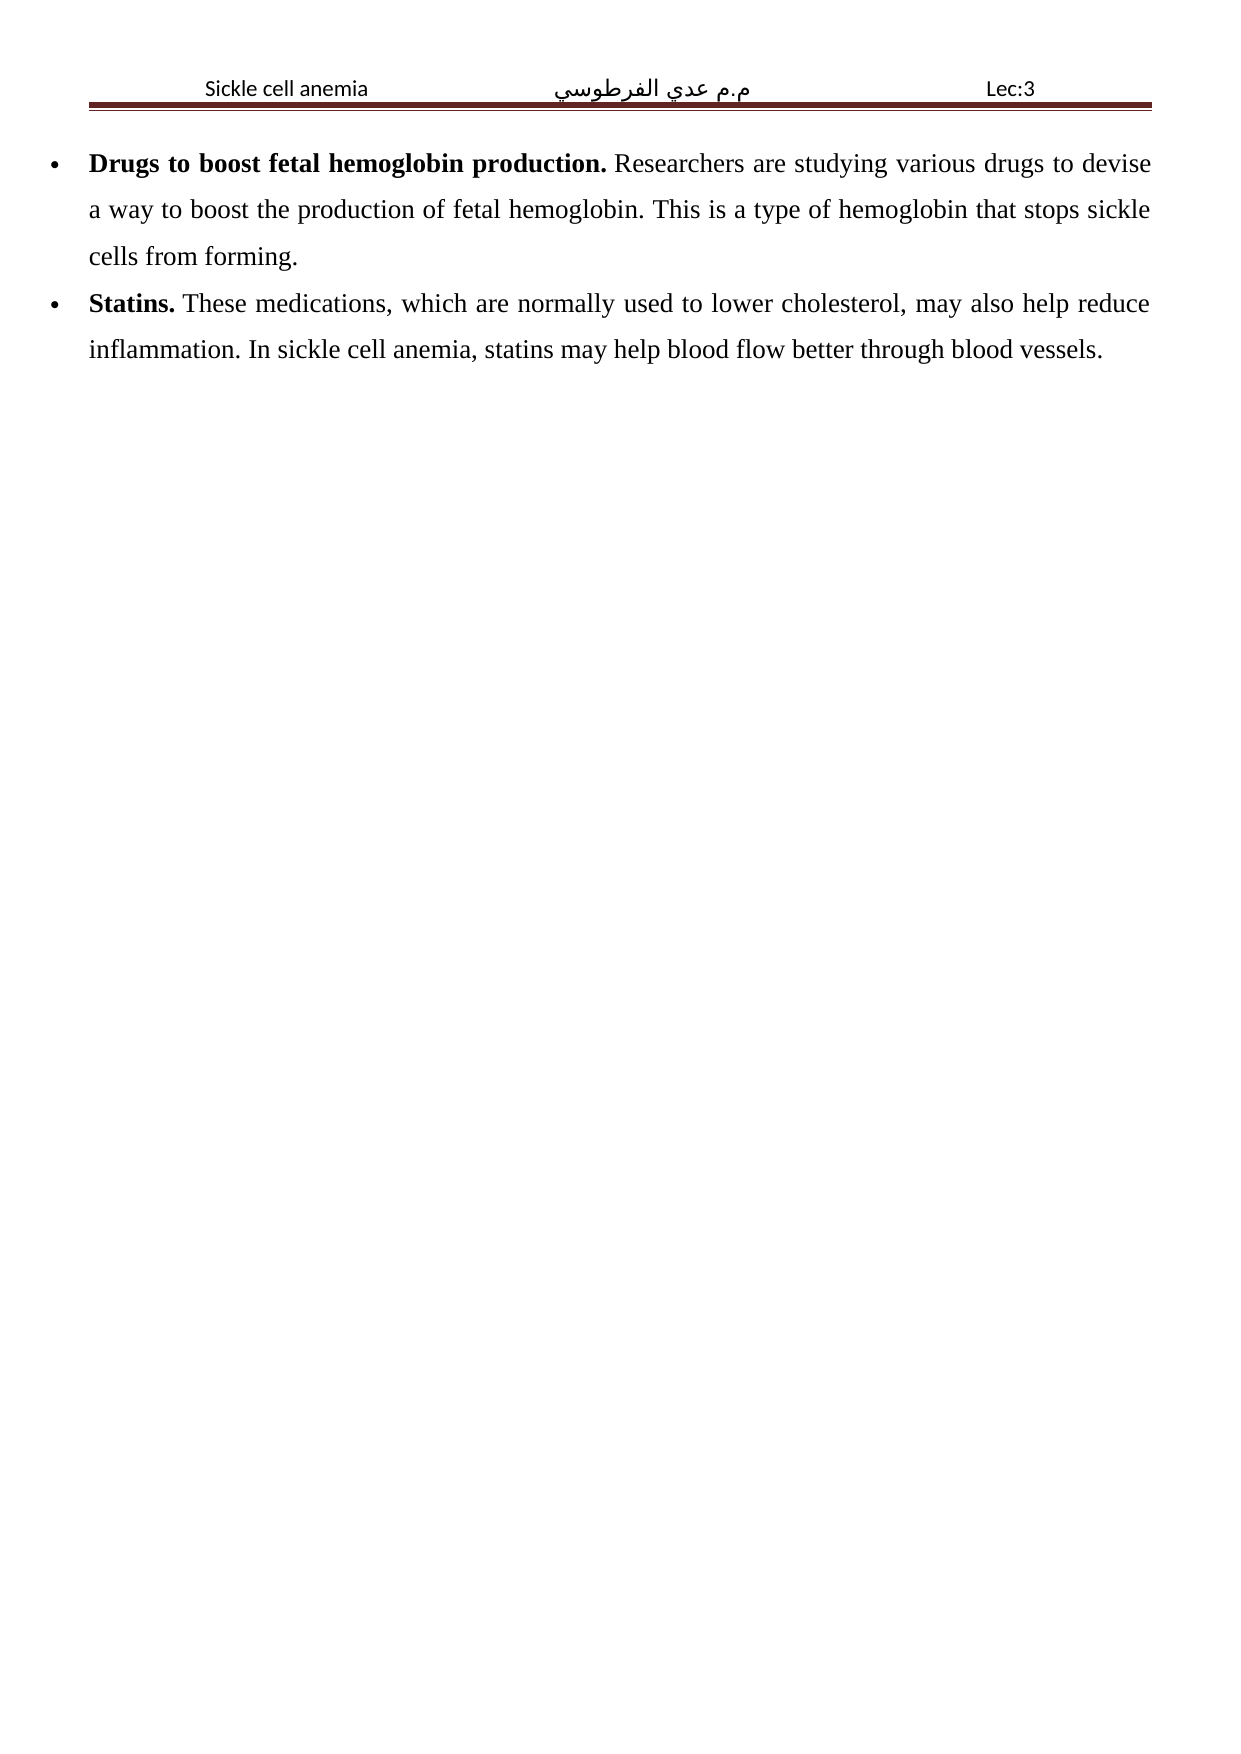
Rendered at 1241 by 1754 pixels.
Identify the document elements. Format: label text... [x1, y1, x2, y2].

list Drugs to boost fetal hemoglobin production. Researchers are studying various drugs to devise a way to boost the production of fetal hemoglobin. This is a type of hemoglobin that stops sickle cells from forming. [51, 147, 1152, 271]
list Statins. These medications, which are normally used to lower cholesterol, may also help reduce inflammation. In sickle cell anemia, statins may help blood flow better through blood vessels. [51, 287, 1152, 364]
